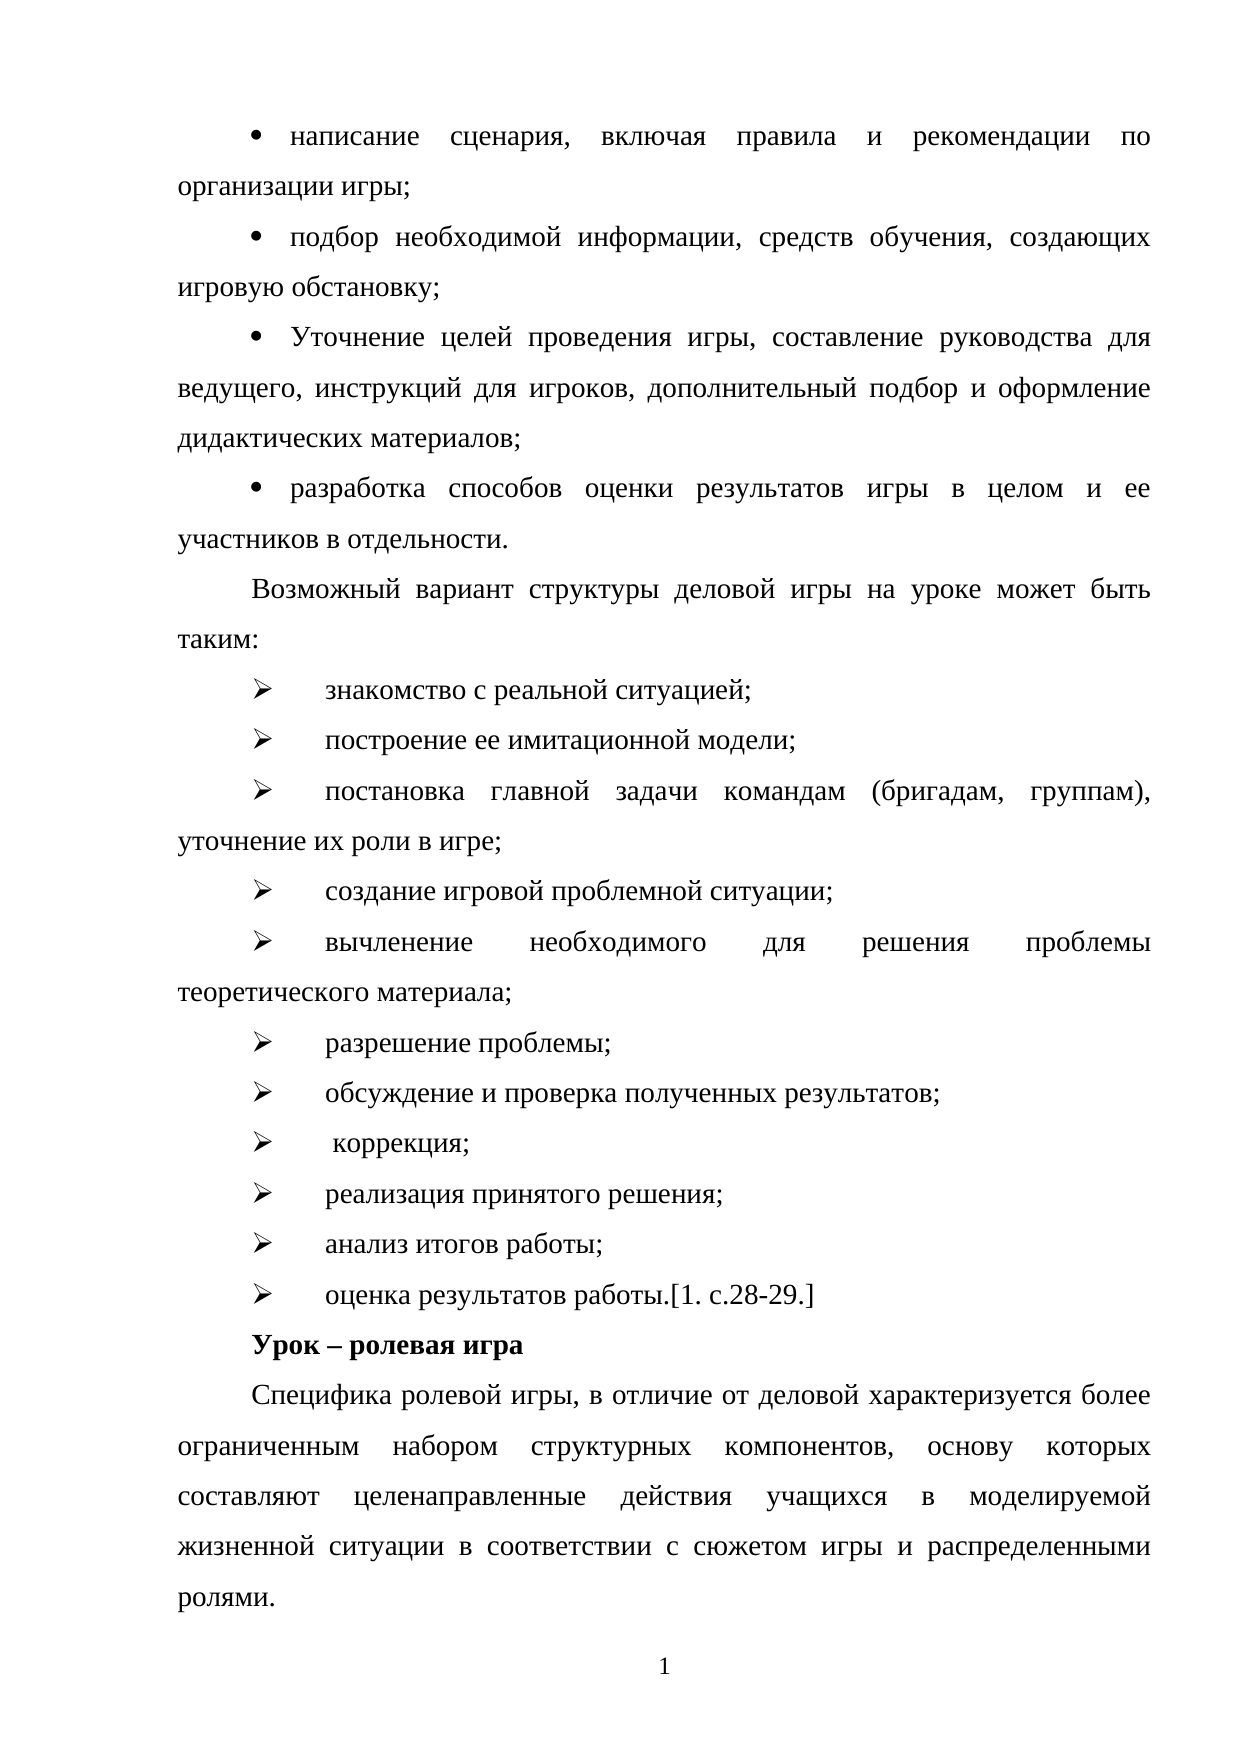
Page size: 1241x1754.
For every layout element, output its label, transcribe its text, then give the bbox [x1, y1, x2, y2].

text Специфика ролевой игры, в отличие от деловой характеризуется более ограниченным набором структурных компонентов, основу которых составляют целенаправленные действия учащихся в моделируемой жизненной ситуации в соответствии с сюжетом игры и распределенными ролями. [177, 1377, 1152, 1612]
list вычленение необходимого для решения проблемы теоретического материала; [177, 924, 1152, 1008]
list построение ее имитационной модели; [177, 722, 1152, 756]
list подбор необходимой информации, средств обучения, создающих игровую обстановку; [177, 219, 1152, 303]
list разрешение проблемы; [177, 1025, 1152, 1058]
text Урок – ролевая игра [177, 1327, 1152, 1361]
text Возможный вариант структуры деловой игры на уроке может быть таким: [177, 571, 1152, 655]
list оценка результатов работы.[1. с.28-29.] [177, 1277, 1152, 1310]
list написание сценария, включая правила и рекомендации по организации игры; [177, 118, 1152, 202]
list разработка способов оценки результатов игры в целом и ее участников в отдельности. [177, 471, 1152, 554]
list реализация принятого решения; [177, 1176, 1152, 1209]
list коррекция; [177, 1126, 1152, 1159]
list Уточнение целей проведения игры, составление руководства для ведущего, инструкций для игроков, дополнительный подбор и оформление дидактических материалов; [177, 319, 1152, 454]
list обсуждение и проверка полученных результатов; [177, 1075, 1152, 1109]
list знакомство с реальной ситуацией; [177, 672, 1152, 706]
list постановка главной задачи командам (бригадам, группам), уточнение их роли в игре; [177, 773, 1152, 857]
list анализ итогов работы; [177, 1226, 1152, 1260]
list создание игровой проблемной ситуации; [177, 873, 1152, 907]
